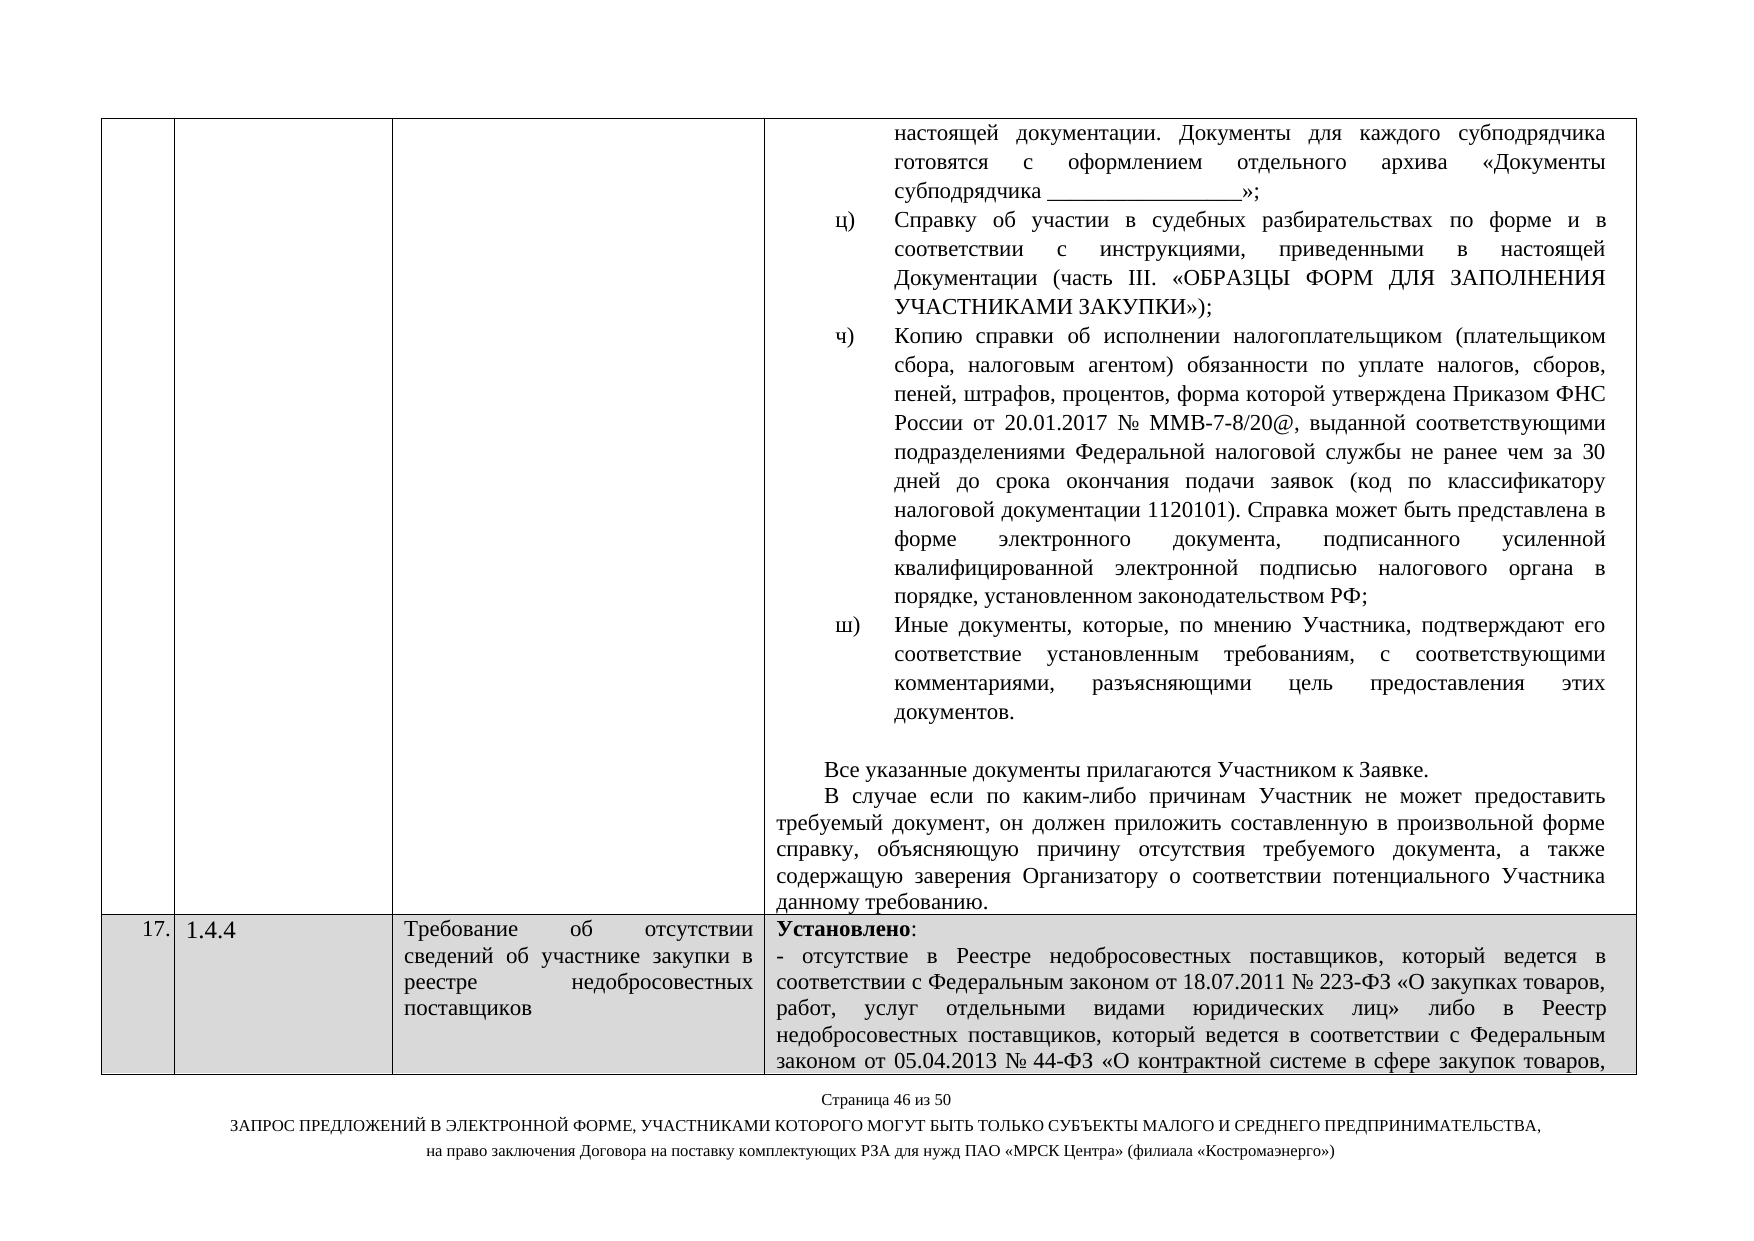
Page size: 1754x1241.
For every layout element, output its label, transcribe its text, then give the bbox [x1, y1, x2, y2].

table_cell [102, 915, 174, 1073]
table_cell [765, 119, 1636, 914]
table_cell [175, 119, 392, 914]
table_cell 1.4.4 [175, 915, 392, 1073]
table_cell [393, 915, 764, 1073]
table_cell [765, 915, 1636, 1073]
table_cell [393, 119, 764, 914]
table_cell [102, 119, 174, 914]
